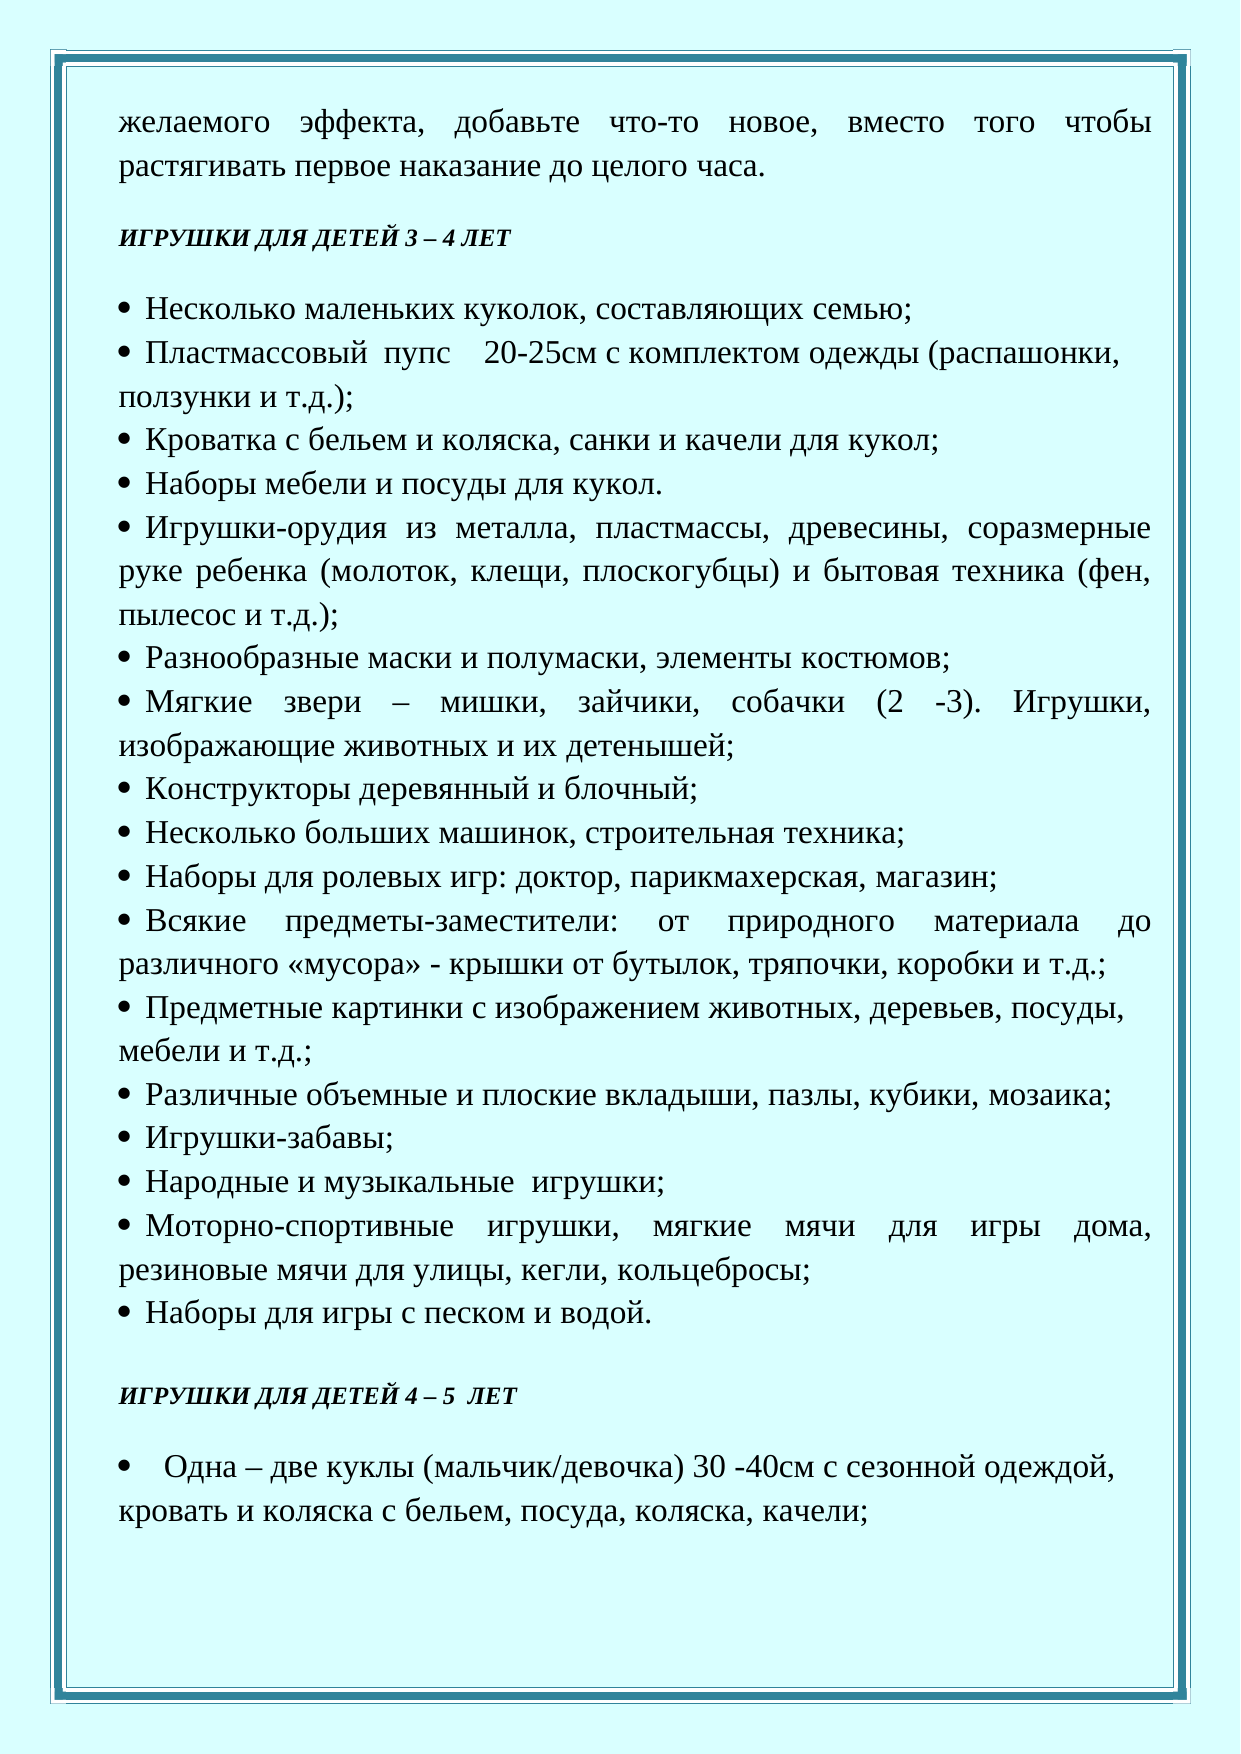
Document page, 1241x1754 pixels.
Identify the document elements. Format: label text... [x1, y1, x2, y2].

list Предметные картинки с изображением животных, деревьев, посуды, мебели и т.д.; [118, 987, 1152, 1068]
picture [1173, 49, 1191, 66]
picture [50, 1688, 66, 1704]
list Различные объемные и плоские вкладыши, пазлы, кубики, мозаика; [118, 1074, 1184, 1112]
list Наборы для ролевых игр: доктор, парикмахерская, магазин; [118, 856, 1184, 895]
list Всякие предметы-заместители: от природного материала до различного «мусора» - крышки от бутылок, тряпочки, коробки и т.д.; [118, 900, 1152, 982]
list Разнообразные маски и полумаски, элементы костюмов; [118, 638, 1184, 676]
list Несколько больших машинок, строительная техника; [118, 812, 1184, 851]
list Наборы для игры с песком и водой. [118, 1292, 1184, 1331]
text ИГРУШКИ ДЛЯ ДЕТЕЙ 4 – 5 ЛЕТ [118, 1381, 1184, 1409]
list Одна – две куклы (мальчик/девочка) 30 -40см с сезонной одеждой, кровать и коляска с бельем, посуда, коляска, качели; [118, 1447, 1152, 1528]
list Игрушки-орудия из металла, пластмассы, древесины, соразмерные руке ребенка (молоток, клещи, плоскогубцы) и бытовая техника (фен, пылесос и т.д.); [118, 507, 1152, 632]
list Наборы мебели и посуды для кукол. [118, 463, 1184, 502]
list Несколько маленьких куколок, составляющих семью; [118, 289, 1184, 327]
picture [50, 49, 67, 66]
list Игрушки-забавы; [118, 1118, 1184, 1156]
list Моторно-спортивные игрушки, мягкие мячи для игры дома, резиновые мячи для улицы, кегли, кольцебросы; [118, 1206, 1152, 1287]
list Народные и музыкальные игрушки; [118, 1162, 1184, 1200]
text желаемого эффекта, добавьте что-то новое, вместо того чтобы растягивать первое наказание до целого часа. [118, 101, 1152, 184]
text ИГРУШКИ ДЛЯ ДЕТЕЙ 3 – 4 ЛЕТ [118, 223, 1184, 251]
picture [1173, 1688, 1191, 1704]
list Пластмассовый пупс 20-25см с комплектом одежды (распашонки, ползунки и т.д.); [118, 333, 1152, 414]
list Кроватка с бельем и коляска, санки и качели для кукол; [118, 419, 1184, 458]
list Конструкторы деревянный и блочный; [118, 768, 1184, 807]
list Мягкие звери – мишки, зайчики, собачки (2 -3). Игрушки, изображающие животных и их детенышей; [118, 682, 1152, 763]
